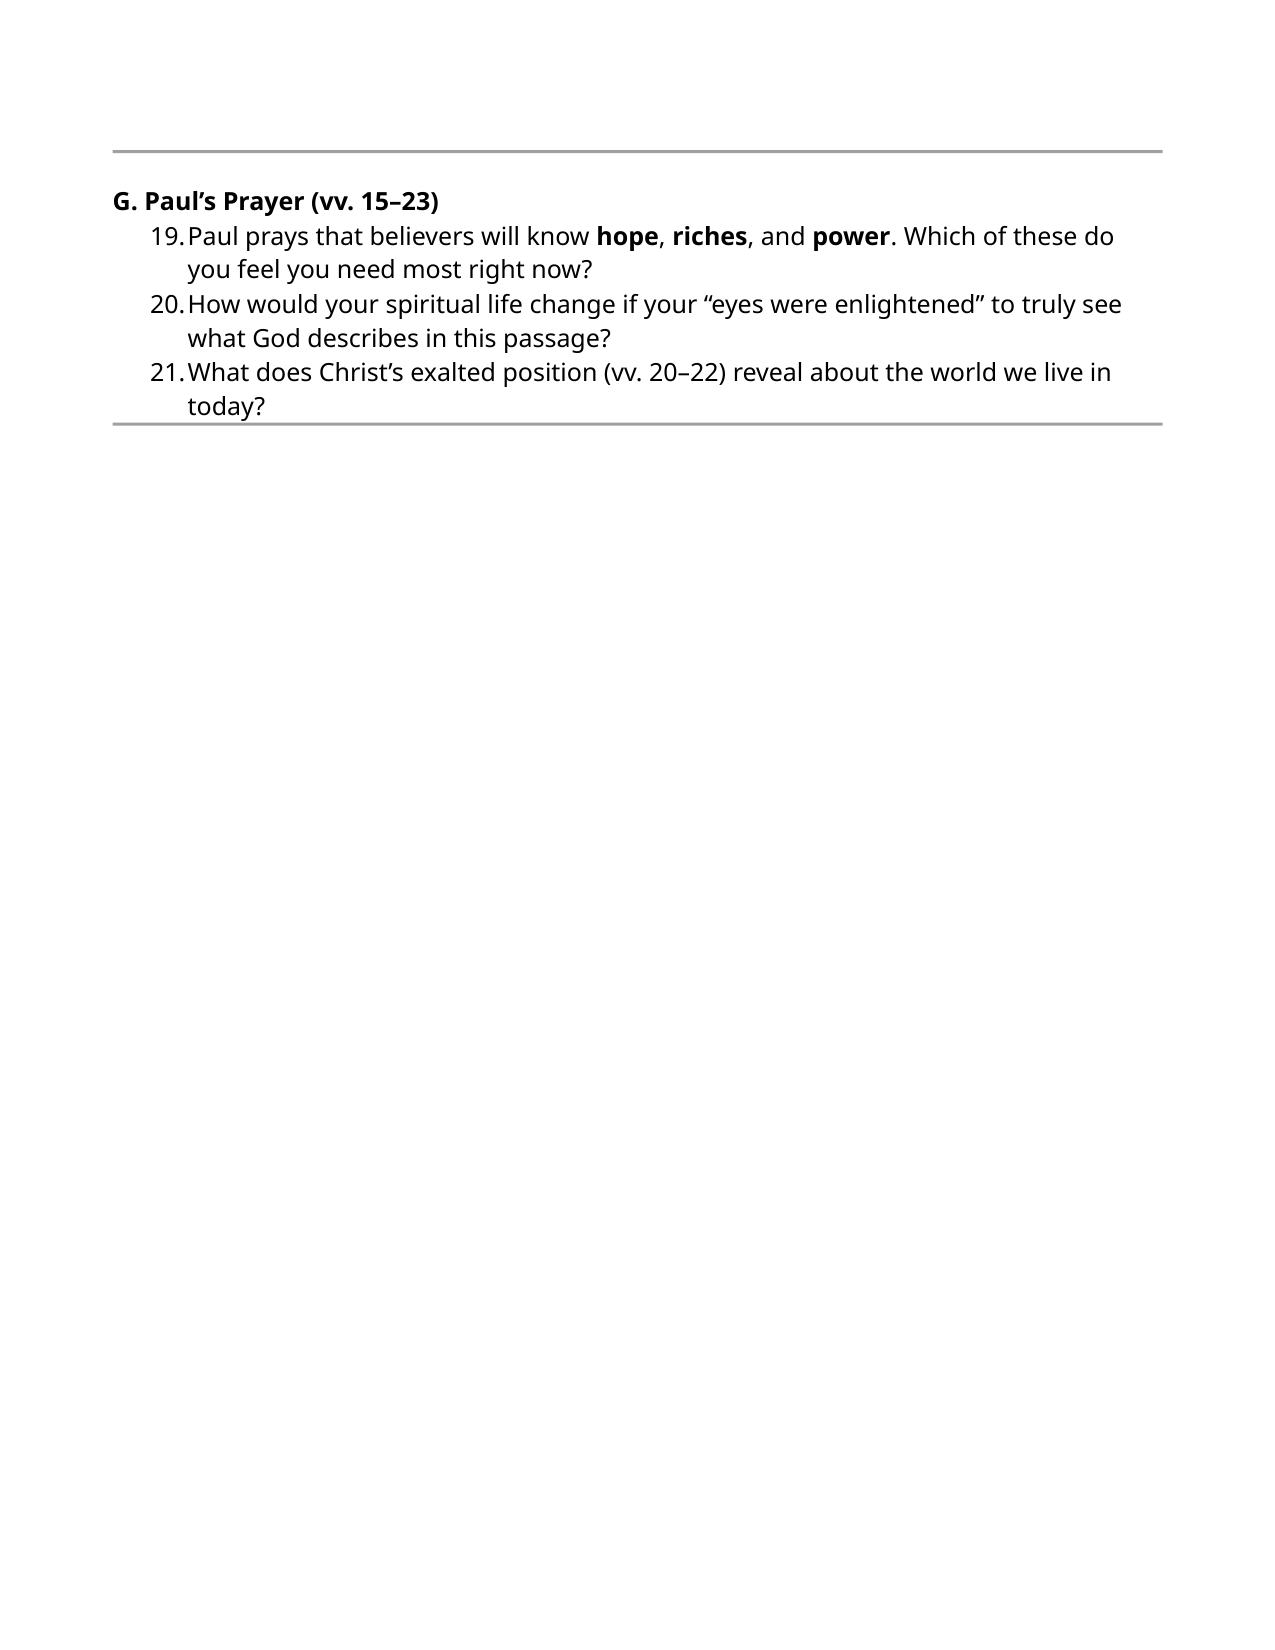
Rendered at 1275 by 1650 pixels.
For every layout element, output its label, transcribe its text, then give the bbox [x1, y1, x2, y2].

list How would your spiritual life change if your “eyes were enlightened” to truly see what God describes in this passage? [150, 286, 1162, 354]
text G. Paul’s Prayer (vv. 15–23) [112, 184, 1162, 218]
list Paul prays that believers will know hope, riches, and power. Which of these do you feel you need most right now? [150, 218, 1162, 286]
list What does Christ’s exalted position (vv. 20–22) reveal about the world we live in today? [150, 354, 1162, 422]
